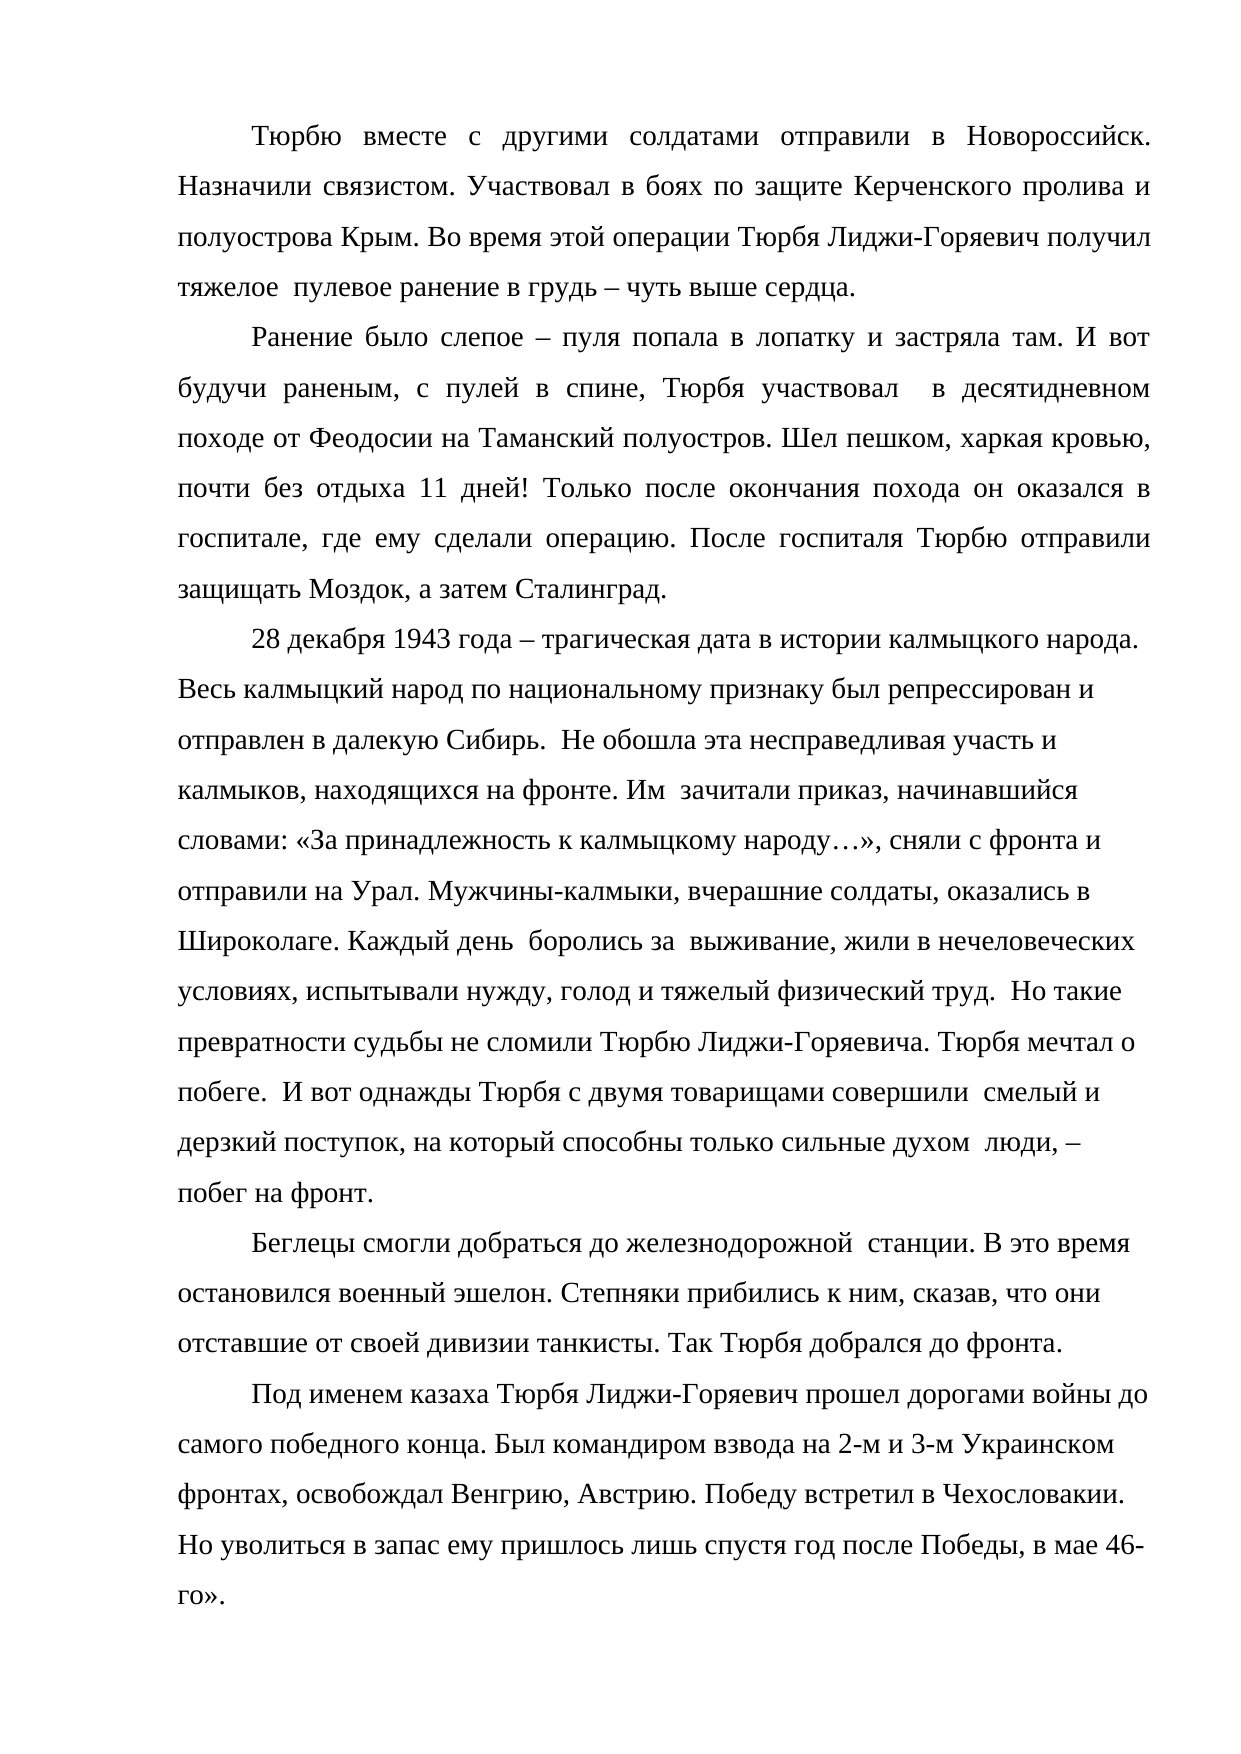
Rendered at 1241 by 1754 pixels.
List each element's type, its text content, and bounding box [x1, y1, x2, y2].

text Под именем казаха Тюрбя Лиджи-Горяевич прошел дорогами войны до самого победного конца. Был командиром взвода на 2-м и 3-м Украинском фронтах, освобождал Венгрию, Австрию. Победу встретил в Чехословакии. Но уволиться в запас ему пришлось лишь спустя год после Победы, в мае 46-го». [177, 1376, 1152, 1611]
text 28 декабря 1943 года – трагическая дата в истории калмыцкого народа. Весь калмыцкий народ по национальному признаку был репрессирован и отправлен в далекую Сибирь. Не обошла эта несправедливая участь и калмыков, находящихся на фронте. Им зачитали приказ, начинавшийся словами: «За принадлежность к калмыцкому народу…», сняли с фронта и отправили на Урал. Мужчины-калмыки, вчерашние солдаты, оказались в Широколаге. Каждый день боролись за выживание, жили в нечеловеческих условиях, испытывали нужду, голод и тяжелый физический труд. Но такие превратности судьбы не сломили Тюрбю Лиджи-Горяевича. Тюрбя мечтал о побеге. И вот однажды Тюрбя с двумя товарищами совершили смелый и дерзкий поступок, на который способны только сильные духом люди, – побег на фронт. [177, 621, 1152, 1208]
text Тюрбю вместе с другими солдатами отправили в Новороссийск. Назначили связистом. Участвовал в боях по защите Керченского пролива и полуострова Крым. Во время этой операции Тюрбя Лиджи-Горяевич получил тяжелое пулевое ранение в грудь – чуть выше сердца. [177, 118, 1152, 303]
text Ранение было слепое – пуля попала в лопатку и застряла там. И вот будучи раненым, с пулей в спине, Тюрбя участвовал в десятидневном походе от Феодосии на Таманский полуостров. Шел пешком, харкая кровью, почти без отдыха 11 дней! Только после окончания похода он оказался в госпитале, где ему сделали операцию. После госпиталя Тюрбю отправили защищать Моздок, а затем Сталинград. [177, 319, 1152, 604]
text Беглецы смогли добраться до железнодорожной станции. В это время остановился военный эшелон. Степняки прибились к ним, сказав, что они отставшие от своей дивизии танкисты. Так Тюрбя добрался до фронта. [177, 1225, 1152, 1359]
